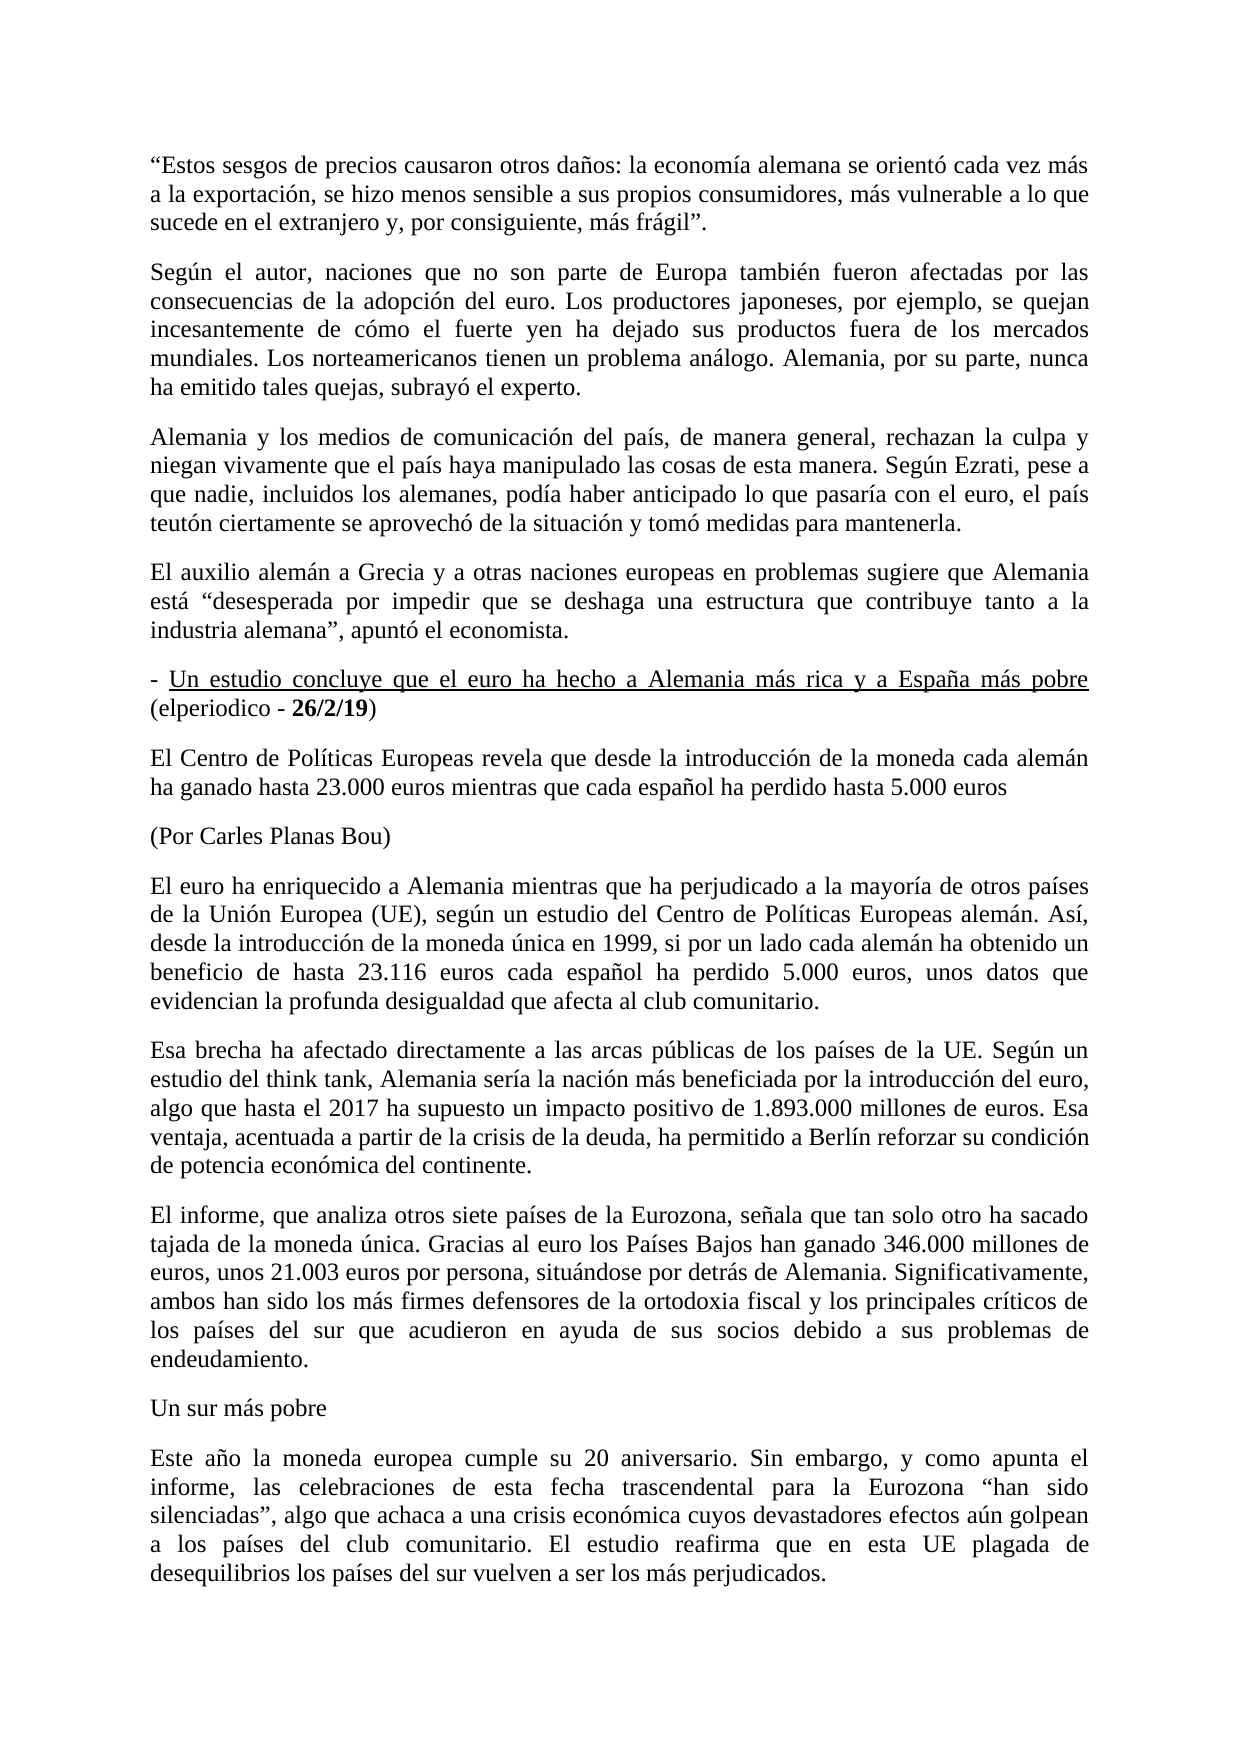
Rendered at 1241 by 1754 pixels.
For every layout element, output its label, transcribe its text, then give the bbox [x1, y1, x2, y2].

text El euro ha enriquecido a Alemania mientras que ha perjudicado a la mayoría de otros países de la Unión Europea (UE), según un estudio del Centro de Políticas Europeas alemán. Así, desde la introducción de la moneda única en 1999, si por un lado cada alemán ha obtenido un beneficio de hasta 23.116 euros cada español ha perdido 5.000 euros, unos datos que evidencian la profunda desigualdad que afecta al club comunitario. [150, 871, 1090, 1014]
text (Por Carles Planas Bou) [150, 821, 1090, 850]
text Alemania y los medios de comunicación del país, de manera general, rechazan la culpa y niegan vivamente que el país haya manipulado las cosas de esta manera. Según Ezrati, pese a que nadie, incluidos los alemanes, podía haber anticipado lo que pasaría con el euro, el país teutón ciertamente se aprovechó de la situación y tomó medidas para mantenerla. [150, 422, 1090, 537]
text El auxilio alemán a Grecia y a otras naciones europeas en problemas sugiere que Alemania está “desesperada por impedir que se deshaga una estructura que contribuye tanto a la industria alemana”, apuntó el economista. [150, 557, 1090, 644]
text Un sur más pobre [150, 1393, 1090, 1422]
text Según el autor, naciones que no son parte de Europa también fueron afectadas por las consecuencias de la adopción del euro. Los productores japoneses, por ejemplo, se quejan incesantemente de cómo el fuerte yen ha dejado sus productos fuera de los mercados mundiales. Los norteamericanos tienen un problema análogo. Alemania, por su parte, nunca ha emitido tales quejas, subrayó el experto. [150, 257, 1090, 401]
text Esa brecha ha afectado directamente a las arcas públicas de los países de la UE. Según un estudio del think tank, Alemania sería la nación más beneficiada por la introducción del euro, algo que hasta el 2017 ha supuesto un impacto positivo de 1.893.000 millones de euros. Esa ventaja, acentuada a partir de la crisis de la deuda, ha permitido a Berlín reforzar su condición de potencia económica del continente. [150, 1035, 1090, 1179]
text El informe, que analiza otros siete países de la Eurozona, señala que tan solo otro ha sacado tajada de la moneda única. Gracias al euro los Países Bajos han ganado 346.000 millones de euros, unos 21.003 euros por persona, situándose por detrás de Alemania. Significativamente, ambos han sido los más firmes defensores de la ortodoxia fiscal y los principales críticos de los países del sur que acudieron en ayuda de sus socios debido a sus problemas de endeudamiento. [150, 1200, 1090, 1372]
text Este año la moneda europea cumple su 20 aniversario. Sin embargo, y como apunta el informe, las celebraciones de esta fecha trascendental para la Eurozona “han sido silenciadas”, algo que achaca a una crisis económica cuyos devastadores efectos aún golpean a los países del club comunitario. El estudio reafirma que en esta UE plagada de desequilibrios los países del sur vuelven a ser los más perjudicados. [150, 1443, 1090, 1587]
text - Un estudio concluye que el euro ha hecho a Alemania más rica y a España más pobre (elperiodico - 26/2/19) [150, 664, 1090, 722]
text El Centro de Políticas Europeas revela que desde la introducción de la moneda cada alemán ha ganado hasta 23.000 euros mientras que cada español ha perdido hasta 5.000 euros [150, 743, 1090, 800]
text “Estos sesgos de precios causaron otros daños: la economía alemana se orientó cada vez más a la exportación, se hizo menos sensible a sus propios consumidores, más vulnerable a lo que sucede en el extranjero y, por consiguiente, más frágil”. [150, 150, 1090, 236]
